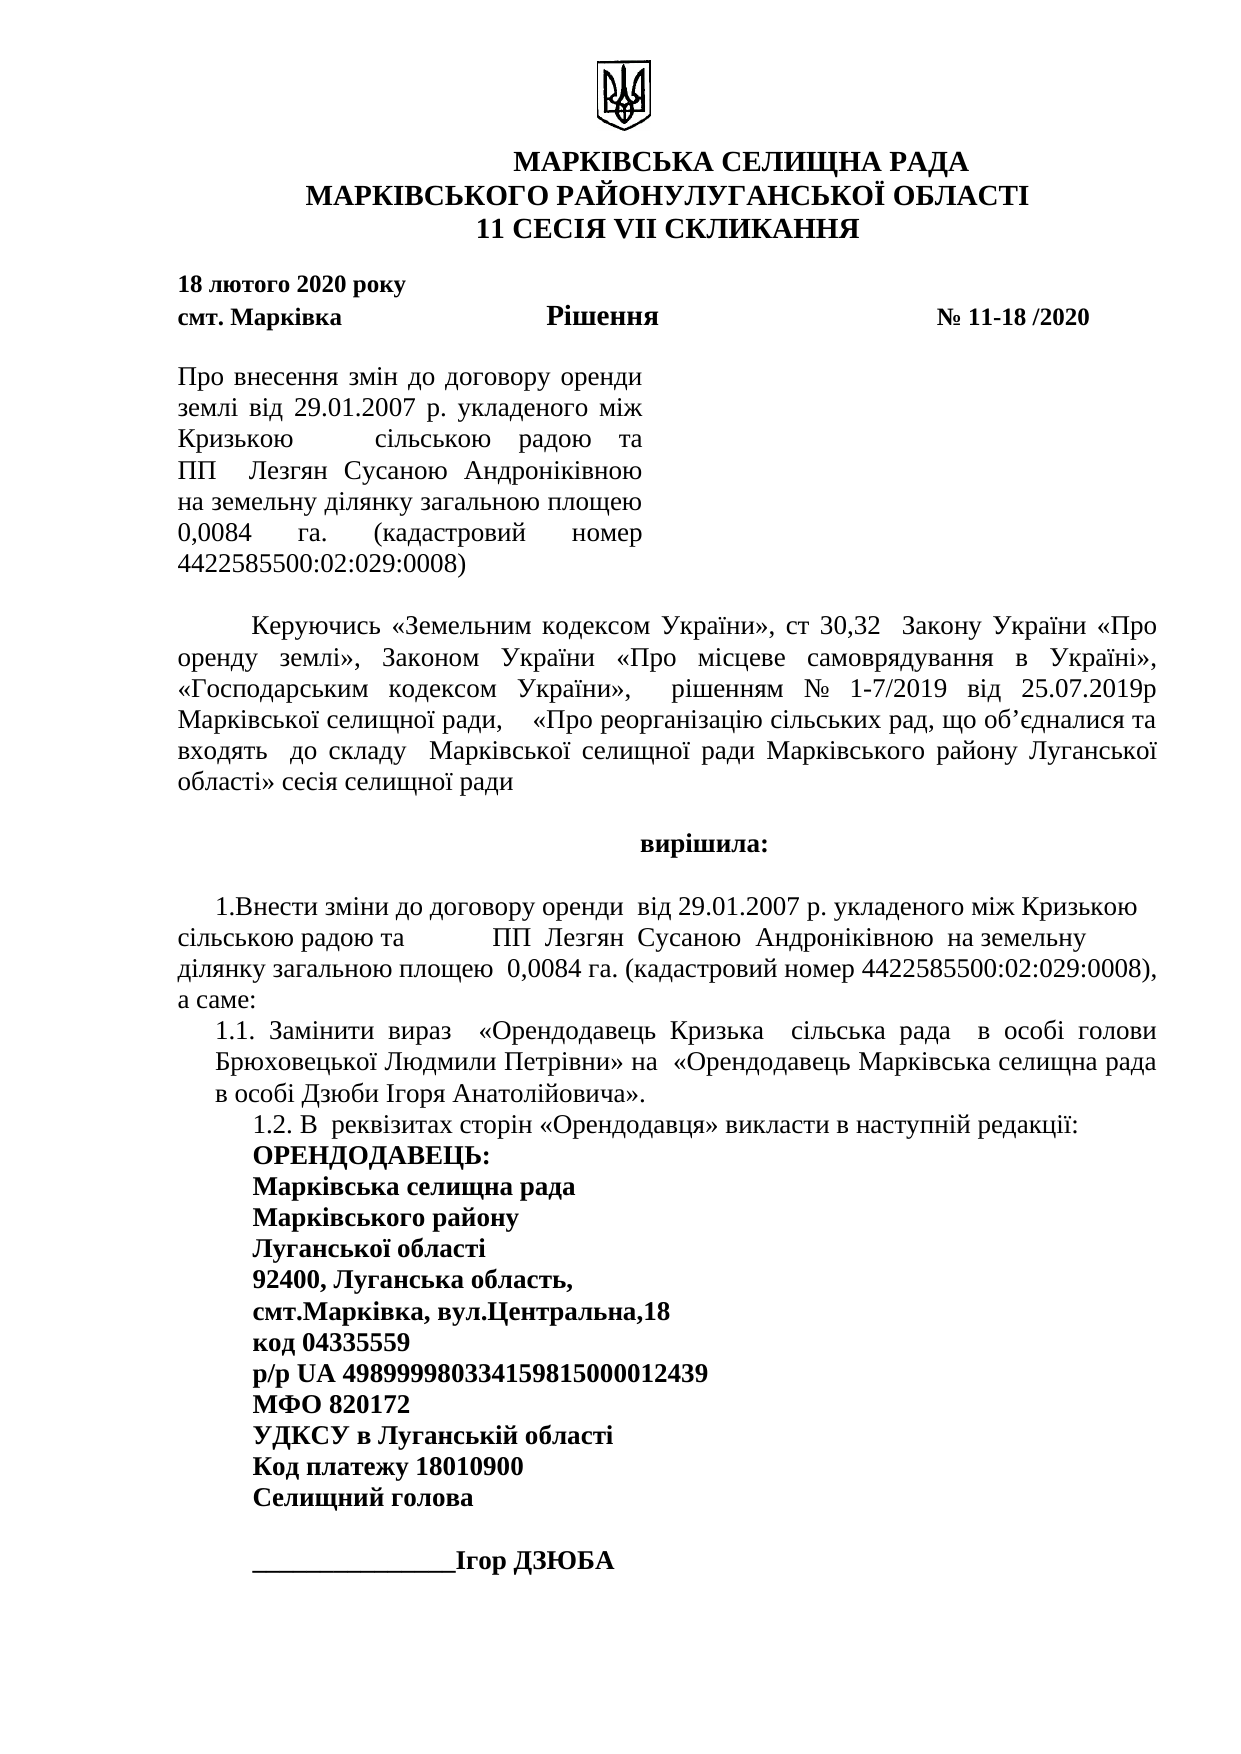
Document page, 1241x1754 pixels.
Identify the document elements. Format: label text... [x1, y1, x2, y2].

text смт. Марківка Рішення № 11-18 /2020 [177, 298, 1158, 332]
text вирішила: [177, 827, 1158, 859]
text 1.1. Замінити вираз «Орендодавець Кризька сільська рада в особі голови Брюховецької Людмили Петрівни» на «Орендодавець Марківська селищна рада в особі Дзюби Ігоря Анатолійовича». [215, 1014, 1158, 1108]
text Код платежу 18010900 [252, 1450, 1158, 1482]
picture [597, 60, 651, 131]
text Керуючись «Земельним кодексом України», ст 30,32 Закону України «Про оренду землі», Законом України «Про місцеве самоврядування в Україні», «Господарським кодексом України», рішенням № 1-7/2019 від 25.07.2019р Марківської селищної ради, «Про реорганізацію сільських рад, що об’єдналися та входять до складу Марківської селищної ради Марківського району Луганської області» сесія селищної ради [177, 609, 1158, 796]
text 92400, Луганська область, [252, 1263, 1158, 1295]
text Марківського району [252, 1201, 1158, 1232]
text ОРЕНДОДАВЕЦЬ: [252, 1139, 1158, 1170]
text р/р UA 498999980334159815000012439 [252, 1357, 1158, 1388]
text Луганської області [252, 1232, 1158, 1263]
text Марківська селищна рада [252, 1170, 1158, 1201]
table_header Про внесення змін до договору оренди землі від 29.01.2007 р. укладеного між Кризькою сільською радою та ПП Лезгян Сусаною Андроніківною на земельну ділянку загальною площею 0,0084 га. (кадастровий номер 4422585500:02:029:0008) [166, 360, 663, 609]
text 18 лютого 2020 року [177, 269, 1158, 298]
text УДКСУ в Луганській області [252, 1419, 1158, 1450]
text 1.Внести зміни до договору оренди від 29.01.2007 р. укладеного між Кризькою сільською радою та ПП Лезгян Сусаною Андроніківною на земельну ділянку загальною площею 0,0084 га. (кадастровий номер 4422585500:02:029:0008), а саме: [177, 890, 1167, 1014]
text _______________Ігор ДЗЮБА [252, 1544, 1158, 1575]
text Селищний голова [252, 1482, 1158, 1513]
subtitle МАРКІВСЬКА СЕЛИЩНА РАДА [177, 144, 1158, 178]
text код 04335559 [252, 1326, 1158, 1357]
text 11 СЕСІЯ VII СКЛИКАННЯ [177, 212, 1158, 245]
text смт.Марківка, вул.Центральна,18 [252, 1295, 1158, 1326]
text МФО 820172 [252, 1388, 1158, 1419]
subtitle МАРКІВСЬКОГО РАЙОНУЛУГАНСЬКОЇ ОБЛАСТІ [177, 178, 1158, 212]
text 1.2. В реквізитах сторін «Орендодавця» викласти в наступній редакції: [252, 1108, 1158, 1139]
